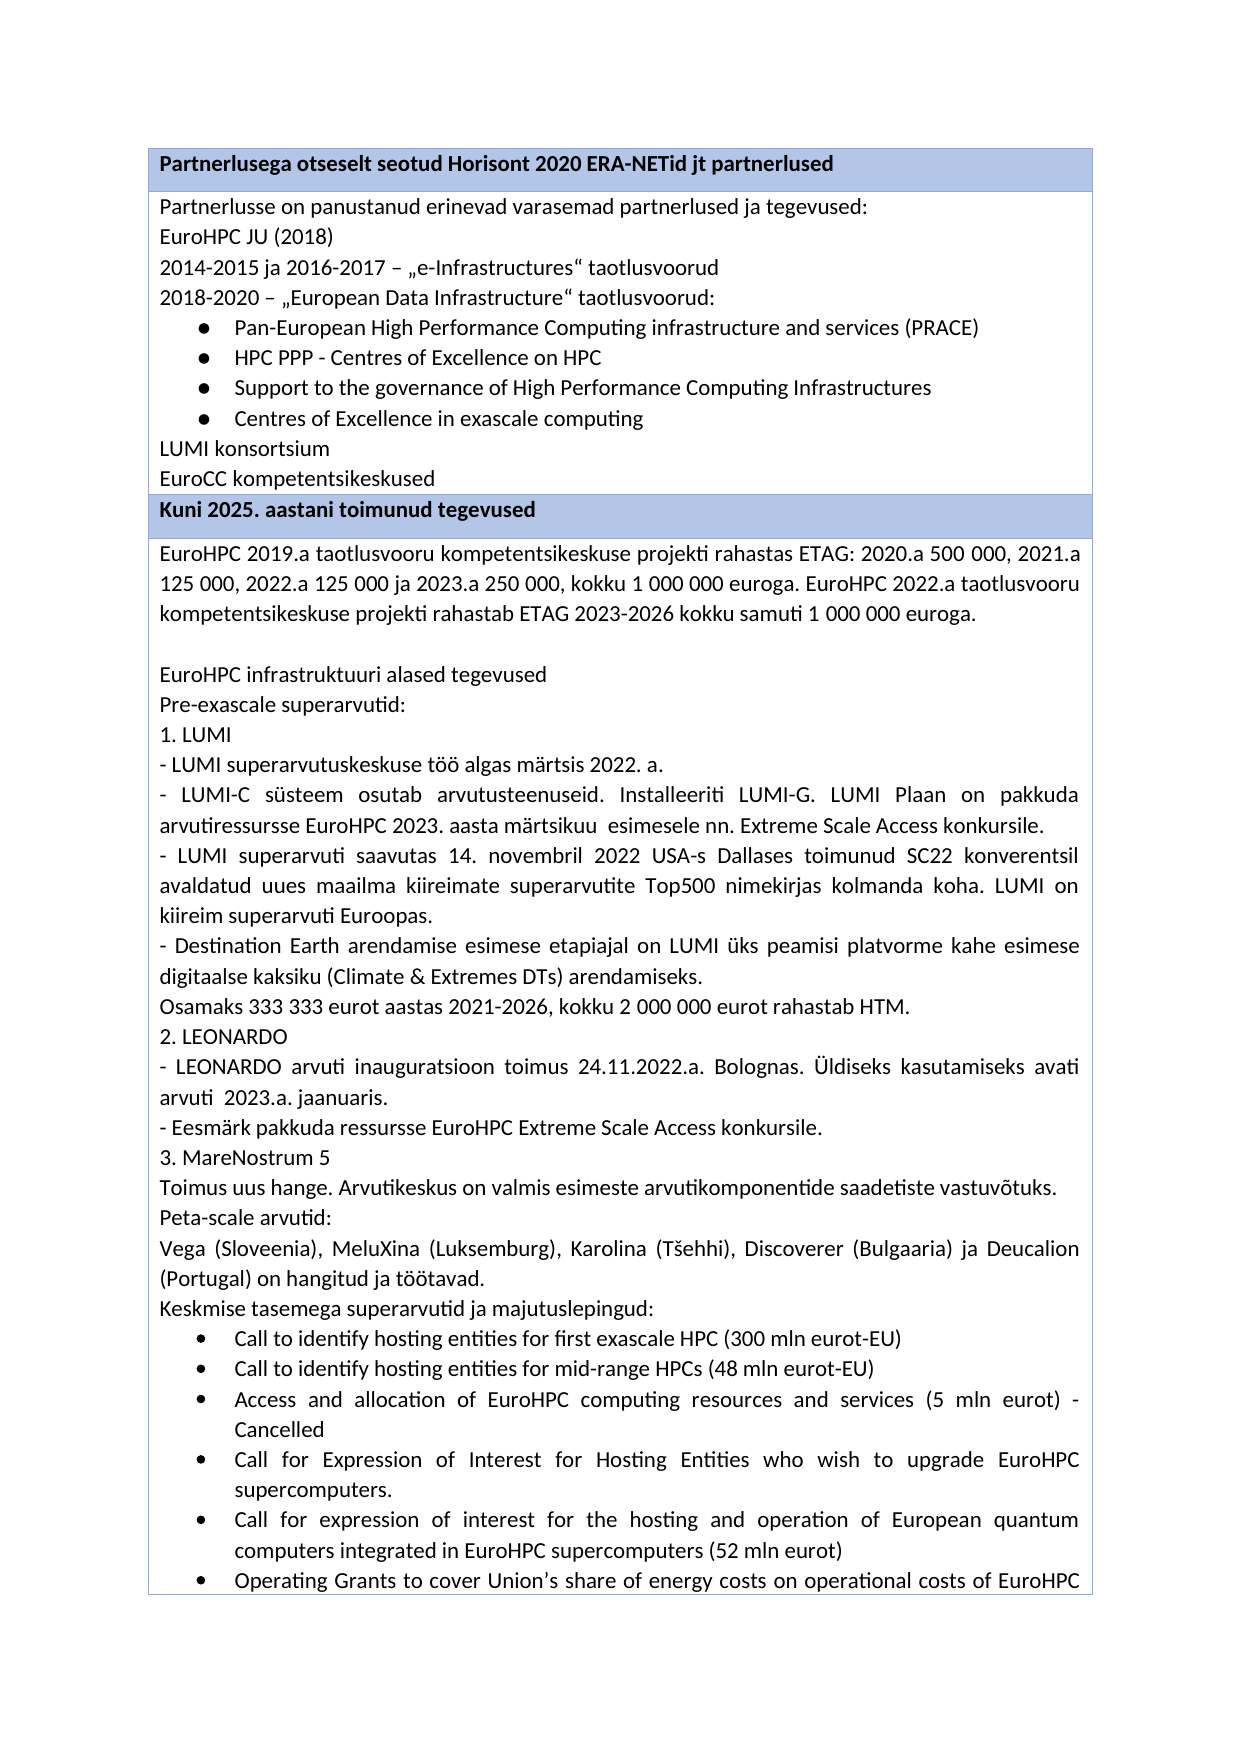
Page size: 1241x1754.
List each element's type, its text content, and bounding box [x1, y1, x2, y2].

table_cell Kuni 2025. aastani toimunud tegevused [149, 495, 1092, 538]
table_cell Partnerlusse on panustanud erinevad varasemad partnerlused ja tegevused: EuroHPC JU (2018) 2014-2015 ja 2016-2017 – „e-Infrastructures“ taotlusvoorud 2018-2020 – „European Data Infrastructure“ taotlusvoorud: Pan-European High Performance Computing infrastructure and services (PRACE) HPC PPP - Centres of Excellence on HPC Support to the governance of High Performance Computing Infrastructures Centres of Excellence in exascale computing LUMI konsortsium EuroCC kompetentsikeskused [149, 192, 1092, 494]
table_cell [149, 539, 1092, 1594]
table_cell Partnerlusega otseselt seotud Horisont 2020 ERA-NETid jt partnerlused [149, 149, 1092, 191]
